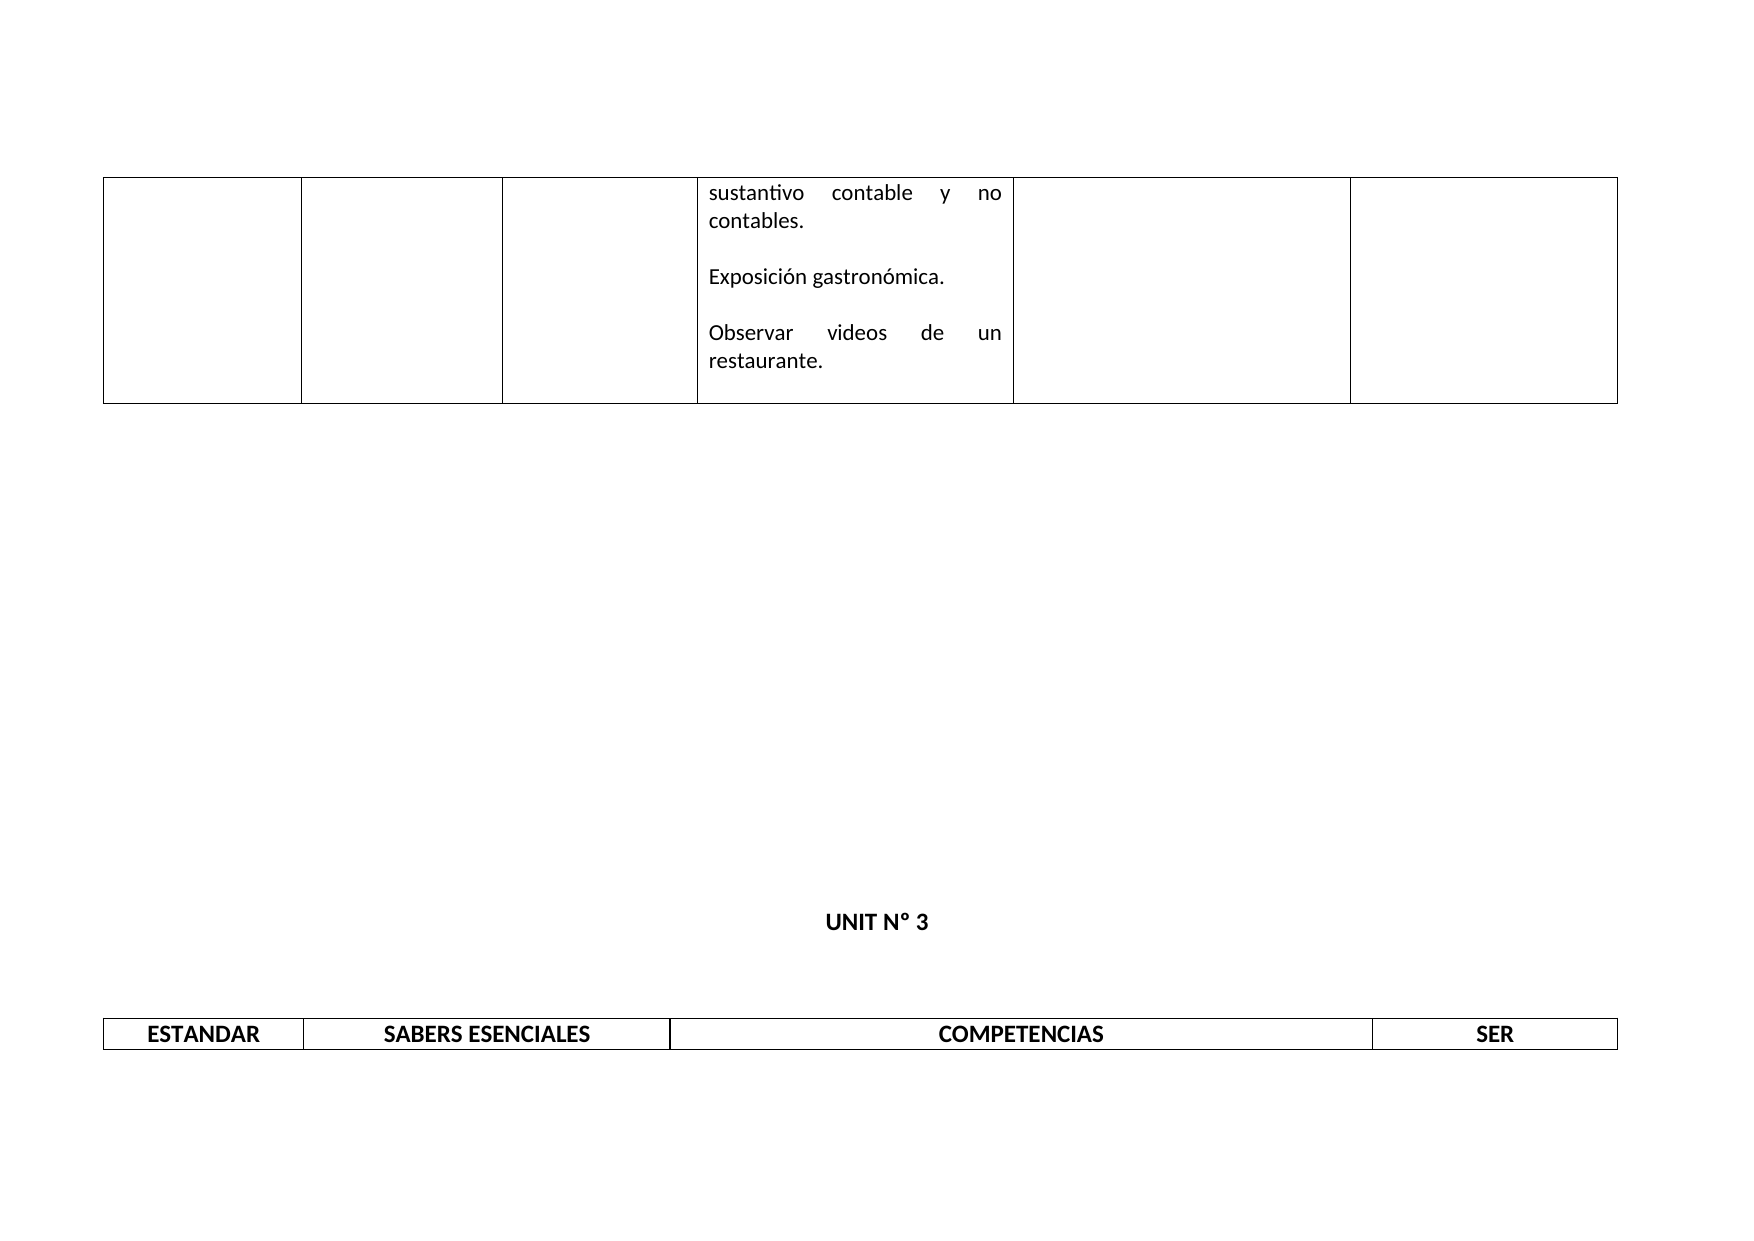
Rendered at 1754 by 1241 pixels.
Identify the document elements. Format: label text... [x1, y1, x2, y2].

table_header COMPETENCIAS [671, 1019, 1372, 1049]
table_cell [503, 178, 697, 402]
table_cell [302, 178, 502, 402]
table_header ESTANDAR [104, 1019, 303, 1049]
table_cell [1014, 178, 1350, 402]
table_header SABERS ESENCIALES [304, 1019, 669, 1049]
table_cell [104, 178, 301, 402]
text UNIT Nº 3 [148, 906, 1606, 936]
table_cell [1351, 178, 1617, 402]
table_header SER [1373, 1019, 1617, 1049]
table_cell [698, 178, 1013, 402]
